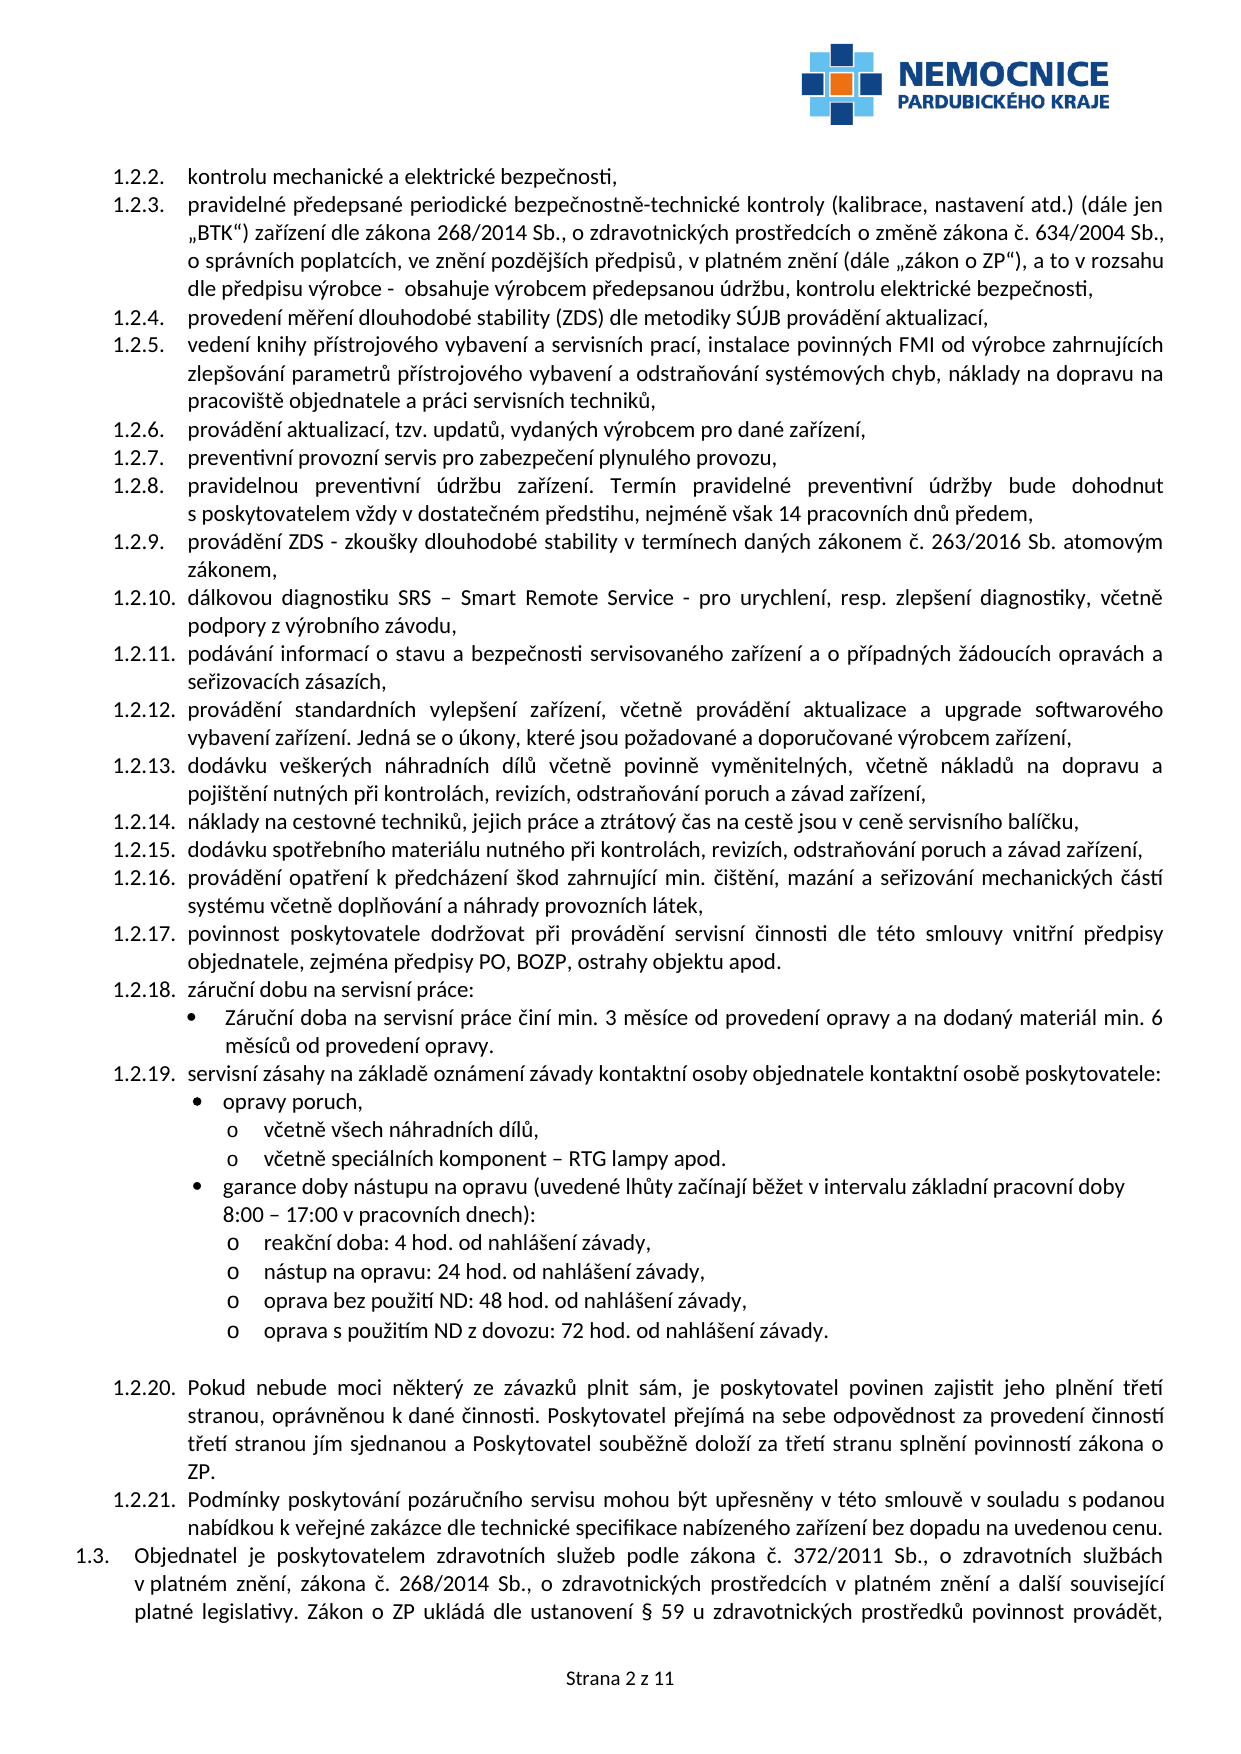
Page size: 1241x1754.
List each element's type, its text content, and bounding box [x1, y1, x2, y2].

list oprava bez použití ND: 48 hod. od nahlášení závady, [226, 1287, 1165, 1316]
list provedení měření dlouhodobé stability (ZDS) dle metodiky SÚJB provádění aktualizací, [112, 303, 1165, 331]
list povinnost poskytovatele dodržovat při provádění servisní činnosti dle této smlouvy vnitřní předpisy objednatele, zejména předpisy PO, BOZP, ostrahy objektu apod. [112, 919, 1165, 975]
picture [800, 42, 1109, 126]
list záruční dobu na servisní práce: [112, 975, 1165, 1003]
list včetně všech náhradních dílů, [226, 1115, 1165, 1144]
list dodávku spotřebního materiálu nutného při kontrolách, revizích, odstraňování poruch a závad zařízení, [112, 835, 1165, 863]
list garance doby nástupu na opravu (uvedené lhůty začínají běžet v intervalu základní pracovní doby 8:00 – 17:00 v pracovních dnech): [193, 1172, 1165, 1228]
list pravidelné předepsané periodické bezpečnostně-technické kontroly (kalibrace, nastavení atd.) (dále jen „BTK“) zařízení dle zákona 268/2014 Sb., o zdravotnických prostředcích o změně zákona č. 634/2004 Sb., o správních poplatcích, ve znění pozdějších předpisů, v platném znění (dále „zákon o ZP“), a to v rozsahu dle předpisu výrobce - obsahuje výrobcem předepsanou údržbu, kontrolu elektrické bezpečnosti, [112, 191, 1165, 303]
list reakční doba: 4 hod. od nahlášení závady, [226, 1228, 1165, 1257]
list vedení knihy přístrojového vybavení a servisních prací, instalace povinných FMI od výrobce zahrnujících zlepšování parametrů přístrojového vybavení a odstraňování systémových chyb, náklady na dopravu na pracoviště objednatele a práci servisních techniků, [112, 331, 1165, 415]
list servisní zásahy na základě oznámení závady kontaktní osoby objednatele kontaktní osobě poskytovatele: [112, 1059, 1165, 1087]
list pravidelnou preventivní údržbu zařízení. Termín pravidelné preventivní údržby bude dohodnut s poskytovatelem vždy v dostatečném předstihu, nejméně však 14 pracovních dnů předem, [112, 471, 1165, 527]
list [75, 1541, 1165, 1625]
list Pokud nebude moci některý ze závazků plnit sám, je poskytovatel povinen zajistit jeho plnění třetí stranou, oprávněnou k dané činnosti. Poskytovatel přejímá na sebe odpovědnost za provedení činností třetí stranou jím sjednanou a Poskytovatel souběžně doloží za třetí stranu splnění povinností zákona o ZP. [112, 1373, 1165, 1485]
list Záruční doba na servisní práce činí min. 3 měsíce od provedení opravy a na dodaný materiál min. 6 měsíců od provedení opravy. [187, 1003, 1165, 1059]
list podávání informací o stavu a bezpečnosti servisovaného zařízení a o případných žádoucích opravách a seřizovacích zásazích, [112, 639, 1165, 695]
list preventivní provozní servis pro zabezpečení plynulého provozu, [112, 443, 1165, 471]
list provádění ZDS - zkoušky dlouhodobé stability v termínech daných zákonem č. 263/2016 Sb. atomovým zákonem, [112, 527, 1165, 583]
list provádění opatření k předcházení škod zahrnující min. čištění, mazání a seřizování mechanických částí systému včetně doplňování a náhrady provozních látek, [112, 863, 1165, 919]
list dodávku veškerých náhradních dílů včetně povinně vyměnitelných, včetně nákladů na dopravu a pojištění nutných při kontrolách, revizích, odstraňování poruch a závad zařízení, [112, 751, 1165, 807]
list náklady na cestovné techniků, jejich práce a ztrátový čas na cestě jsou v ceně servisního balíčku, [112, 807, 1165, 835]
list provádění standardních vylepšení zařízení, včetně provádění aktualizace a upgrade softwarového vybavení zařízení. Jedná se o úkony, které jsou požadované a doporučované výrobcem zařízení, [112, 695, 1165, 751]
list nástup na opravu: 24 hod. od nahlášení závady, [226, 1257, 1165, 1287]
list provádění aktualizací, tzv. updatů, vydaných výrobcem pro dané zařízení, [112, 415, 1165, 443]
list včetně speciálních komponent – RTG lampy apod. [226, 1144, 1165, 1172]
list opravy poruch, [193, 1087, 1165, 1115]
list kontrolu mechanické a elektrické bezpečnosti, [112, 162, 1165, 191]
list dálkovou diagnostiku SRS – Smart Remote Service - pro urychlení, resp. zlepšení diagnostiky, včetně podpory z výrobního závodu, [112, 583, 1165, 639]
list Podmínky poskytování pozáručního servisu mohou být upřesněny v této smlouvě v souladu s podanou nabídkou k veřejné zakázce dle technické specifikace nabízeného zařízení bez dopadu na uvedenou cenu. [112, 1485, 1165, 1541]
list oprava s použitím ND z dovozu: 72 hod. od nahlášení závady. [226, 1316, 1165, 1345]
